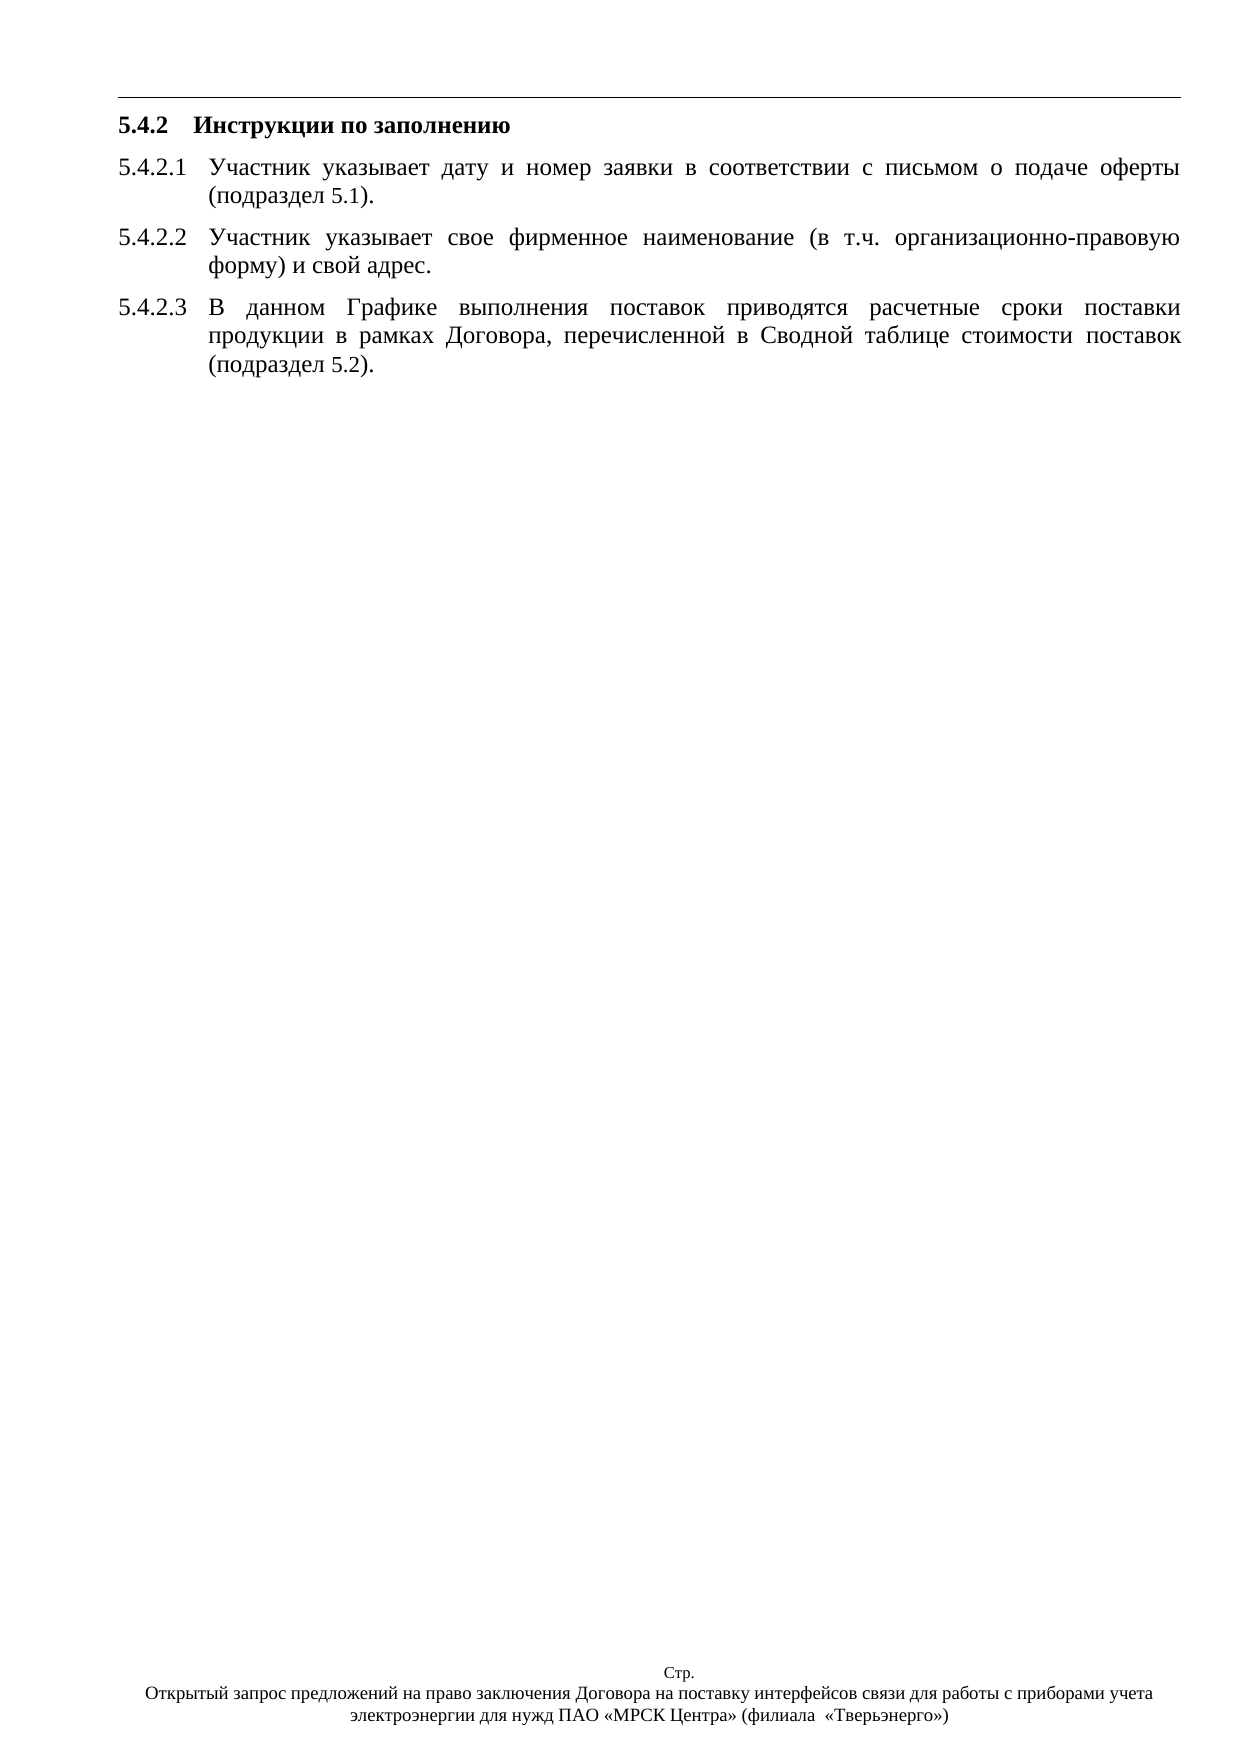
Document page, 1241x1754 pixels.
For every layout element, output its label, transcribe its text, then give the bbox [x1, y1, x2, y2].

list Участник указывает дату и номер заявки в соответствии с письмом о подаче оферты (подраздел 5.1). [118, 152, 1181, 209]
list В данном Графике выполнения поставок приводятся расчетные сроки поставки продукции в рамках Договора, перечисленной в Сводной таблице стоимости поставок (подраздел 5.2). [118, 292, 1181, 378]
list Участник указывает свое фирменное наименование (в т.ч. организационно-правовую форму) и свой адрес. [118, 222, 1181, 279]
subtitle Инструкции по заполнению [118, 111, 1181, 139]
